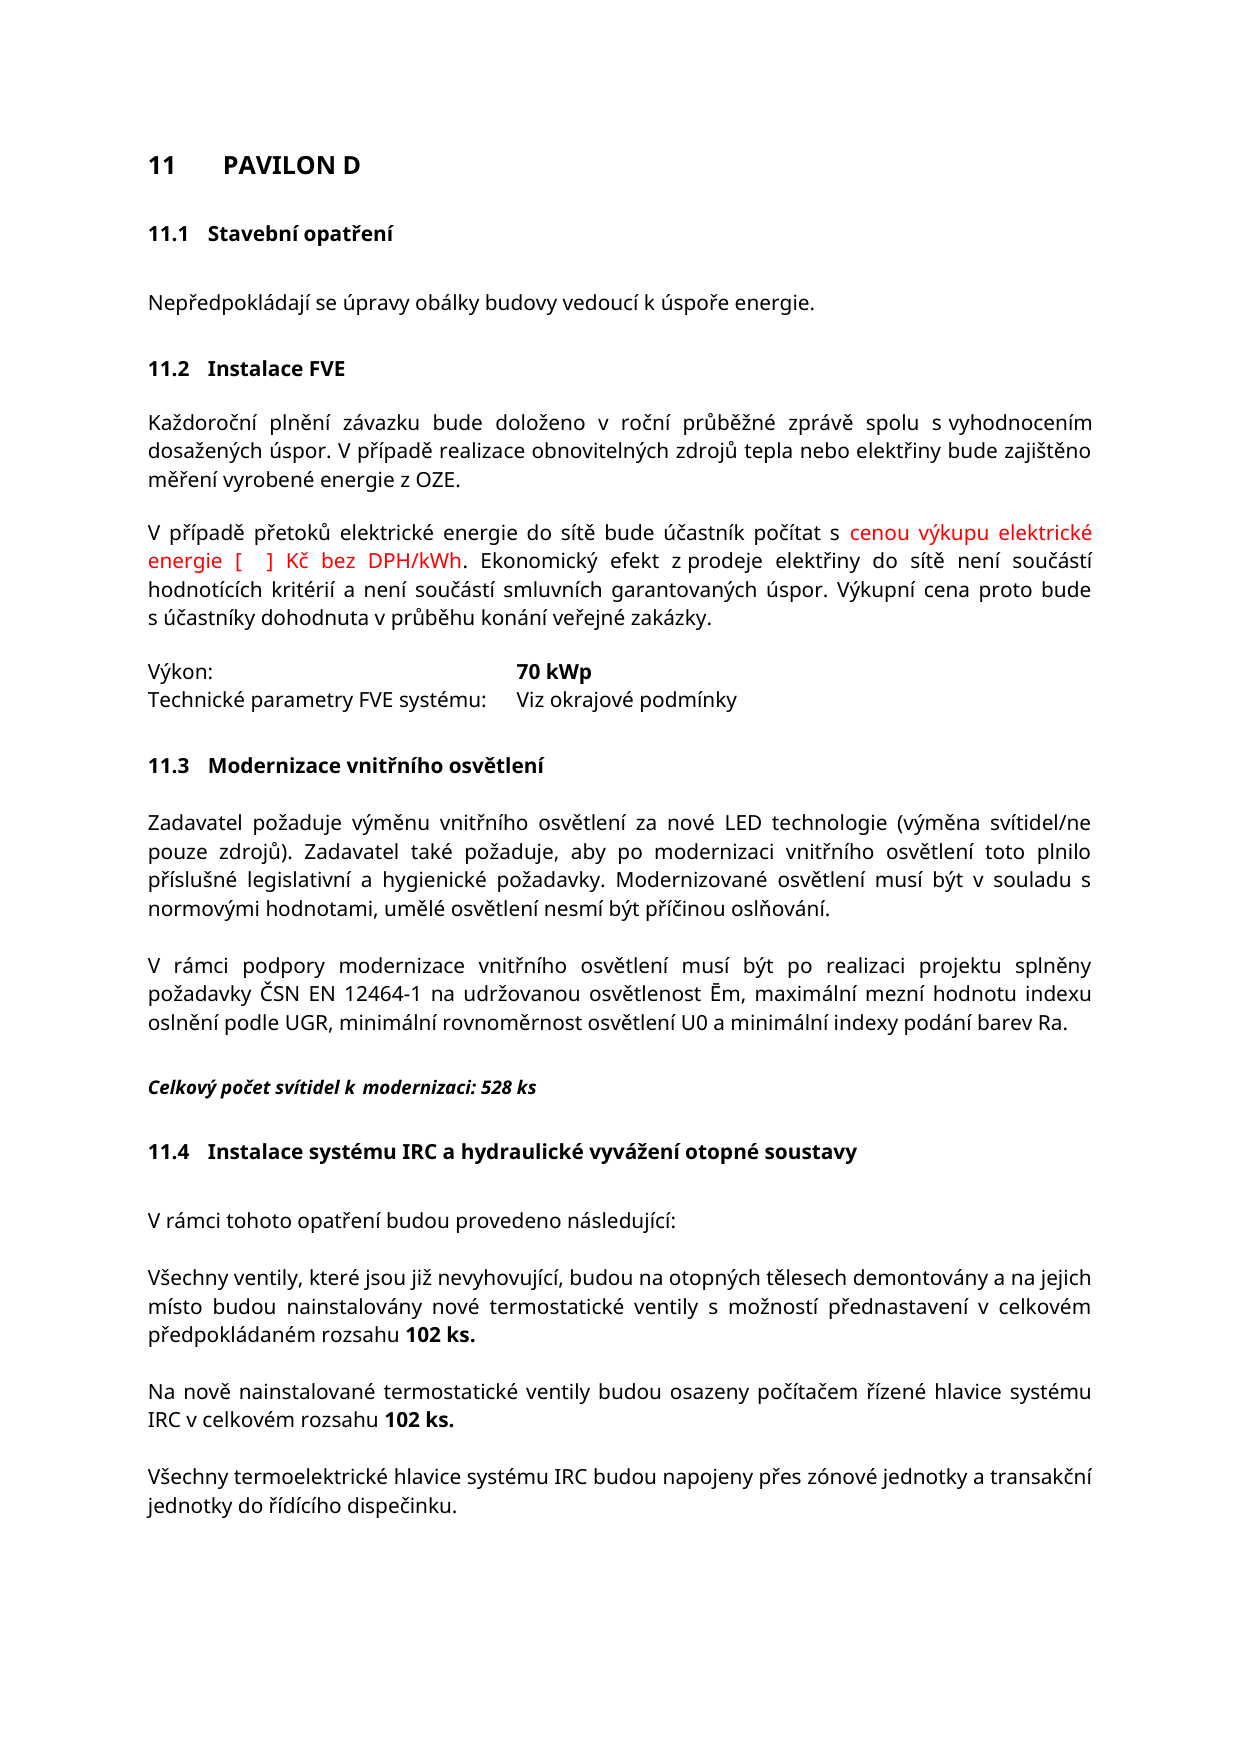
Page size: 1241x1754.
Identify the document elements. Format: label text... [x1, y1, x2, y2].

text Každoroční plnění závazku bude doloženo v roční průběžné zprávě spolu s vyhodnocením dosažených úspor. V případě realizace obnovitelných zdrojů tepla nebo elektřiny bude zajištěno měření vyrobené energie z OZE. [148, 408, 1093, 493]
text Zadavatel požaduje výměnu vnitřního osvětlení za nové LED technologie (výměna svítidel/ne pouze zdrojů). Zadavatel také požaduje, aby po modernizaci vnitřního osvětlení toto plnilo příslušné legislativní a hygienické požadavky. Modernizované osvětlení musí být v souladu s normovými hodnotami, umělé osvětlení nesmí být příčinou oslňování. [148, 808, 1093, 922]
text Celkový počet svítidel k modernizaci: 528 ks [148, 1074, 1093, 1099]
text Nepředpokládají se úpravy obálky budovy vedoucí k úspoře energie. [148, 288, 1093, 317]
subtitle Pavilon D [148, 148, 1093, 182]
text V případě přetoků elektrické energie do sítě bude účastník počítat s cenou výkupu elektrické energie [ ] Kč bez DPH/kWh. Ekonomický efekt z prodeje elektřiny do sítě není součástí hodnotících kritérií a není součástí smluvních garantovaných úspor. Výkupní cena proto bude s účastníky dohodnuta v průběhu konání veřejné zakázky. [148, 518, 1093, 632]
text Všechny ventily, které jsou již nevyhovující, budou na otopných tělesech demontovány a na jejich místo budou nainstalovány nové termostatické ventily s možností přednastavení v celkovém předpokládaném rozsahu 102 ks. [148, 1263, 1093, 1349]
subtitle Modernizace vnitřního osvětlení [148, 751, 1093, 780]
text Na nově nainstalované termostatické ventily budou osazeny počítačem řízené hlavice systému IRC v celkovém rozsahu 102 ks. [148, 1377, 1093, 1434]
text V rámci podpory modernizace vnitřního osvětlení musí být po realizaci projektu splněny požadavky ČSN EN 12464-1 na udržovanou osvětlenost Ēm, maximální mezní hodnotu indexu oslnění podle UGR, minimální rovnoměrnost osvětlení U0 a minimální indexy podání barev Ra. [148, 951, 1093, 1036]
text Všechny termoelektrické hlavice systému IRC budou napojeny přes zónové jednotky a transakční jednotky do řídícího dispečinku. [148, 1462, 1093, 1519]
text Výkon: 70 kWp [148, 657, 1093, 685]
text Technické parametry FVE systému: Viz okrajové podmínky [148, 685, 1093, 714]
subtitle Instalace FVE [148, 354, 1093, 383]
subtitle Stavební opatření [148, 219, 1093, 248]
subtitle Instalace systému IRC a hydraulické vyvážení otopné soustavy [148, 1137, 1093, 1166]
text V rámci tohoto opatření budou provedeno následující: [148, 1206, 1093, 1235]
